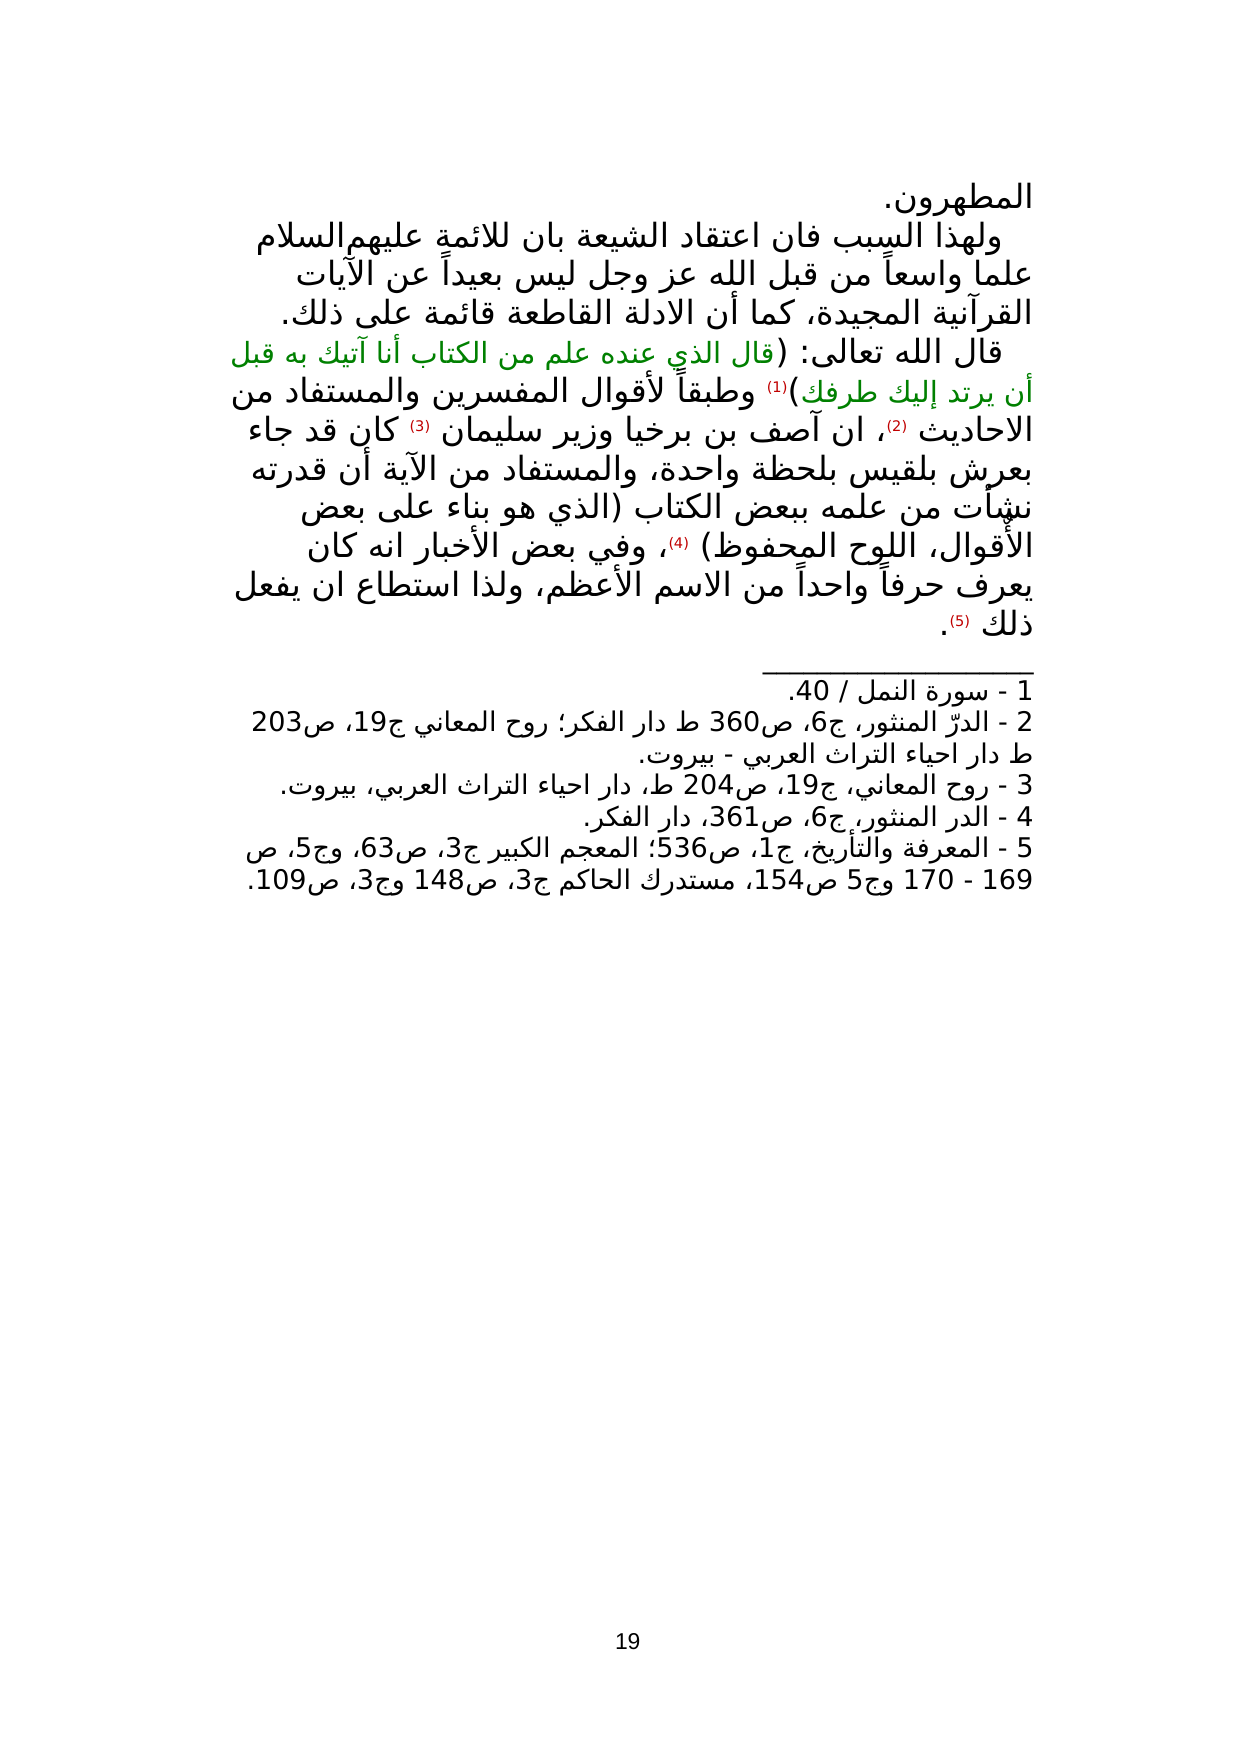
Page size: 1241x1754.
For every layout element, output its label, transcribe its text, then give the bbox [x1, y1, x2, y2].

text 2 - الدرّ المنثور، ج6، ص360 ط دار الفكر؛ روح المعاني ج19، ص203 ط دار احياء التراث العربي - بيروت. [222, 707, 1033, 770]
text المطهرون. [222, 177, 1033, 216]
text ____________________ [222, 643, 1033, 675]
text 5 - المعرفة والتأريخ، ج1، ص536؛ المعجم الكبير ج3، ص63، وج5، ص 169 - 170 وج5 ص154، مستدرك الحاكم ج3، ص148 وج3، ص109. [222, 833, 1033, 896]
text 1 - سورة النمل / 40. [222, 675, 1033, 707]
text 4 - الدر المنثور، ج6، ص361، دار الفكر. [222, 801, 1033, 833]
text 3 - روح المعاني، ج19، ص204 ط، دار احياء التراث العربي، بيروت. [222, 770, 1033, 801]
text قال الله تعالى: (قال الذي عنده علم من الكتاب أنا آتيك به قبل أن يرتد إليك طرفك)(1) وطبقاً لأقوال المفسرين والمستفاد من الاحاديث (2)، ان آصف بن برخيا وزير سليمان (3) كان قد جاء بعرش بلقيس بلحظة واحدة، والمستفاد من الآية أن قدرته نشأت من علمه ببعض الكتاب (الذي هو بناء على بعض الأٌقوال، اللوح المحفوظ) (4)، وفي بعض الأخبار انه كان يعرف حرفاً واحداً من الاسم الأعظم، ولذا استطاع ان يفعل ذلك (5). [222, 333, 1033, 643]
text ولهذا السبب فان اعتقاد الشيعة بان للائمة عليهم‌السلام علما واسعاً من قبل الله عز وجل ليس بعيداً عن الآيات القرآنية المجيدة، كما أن الادلة القاطعة قائمة على ذلك. [222, 216, 1033, 333]
